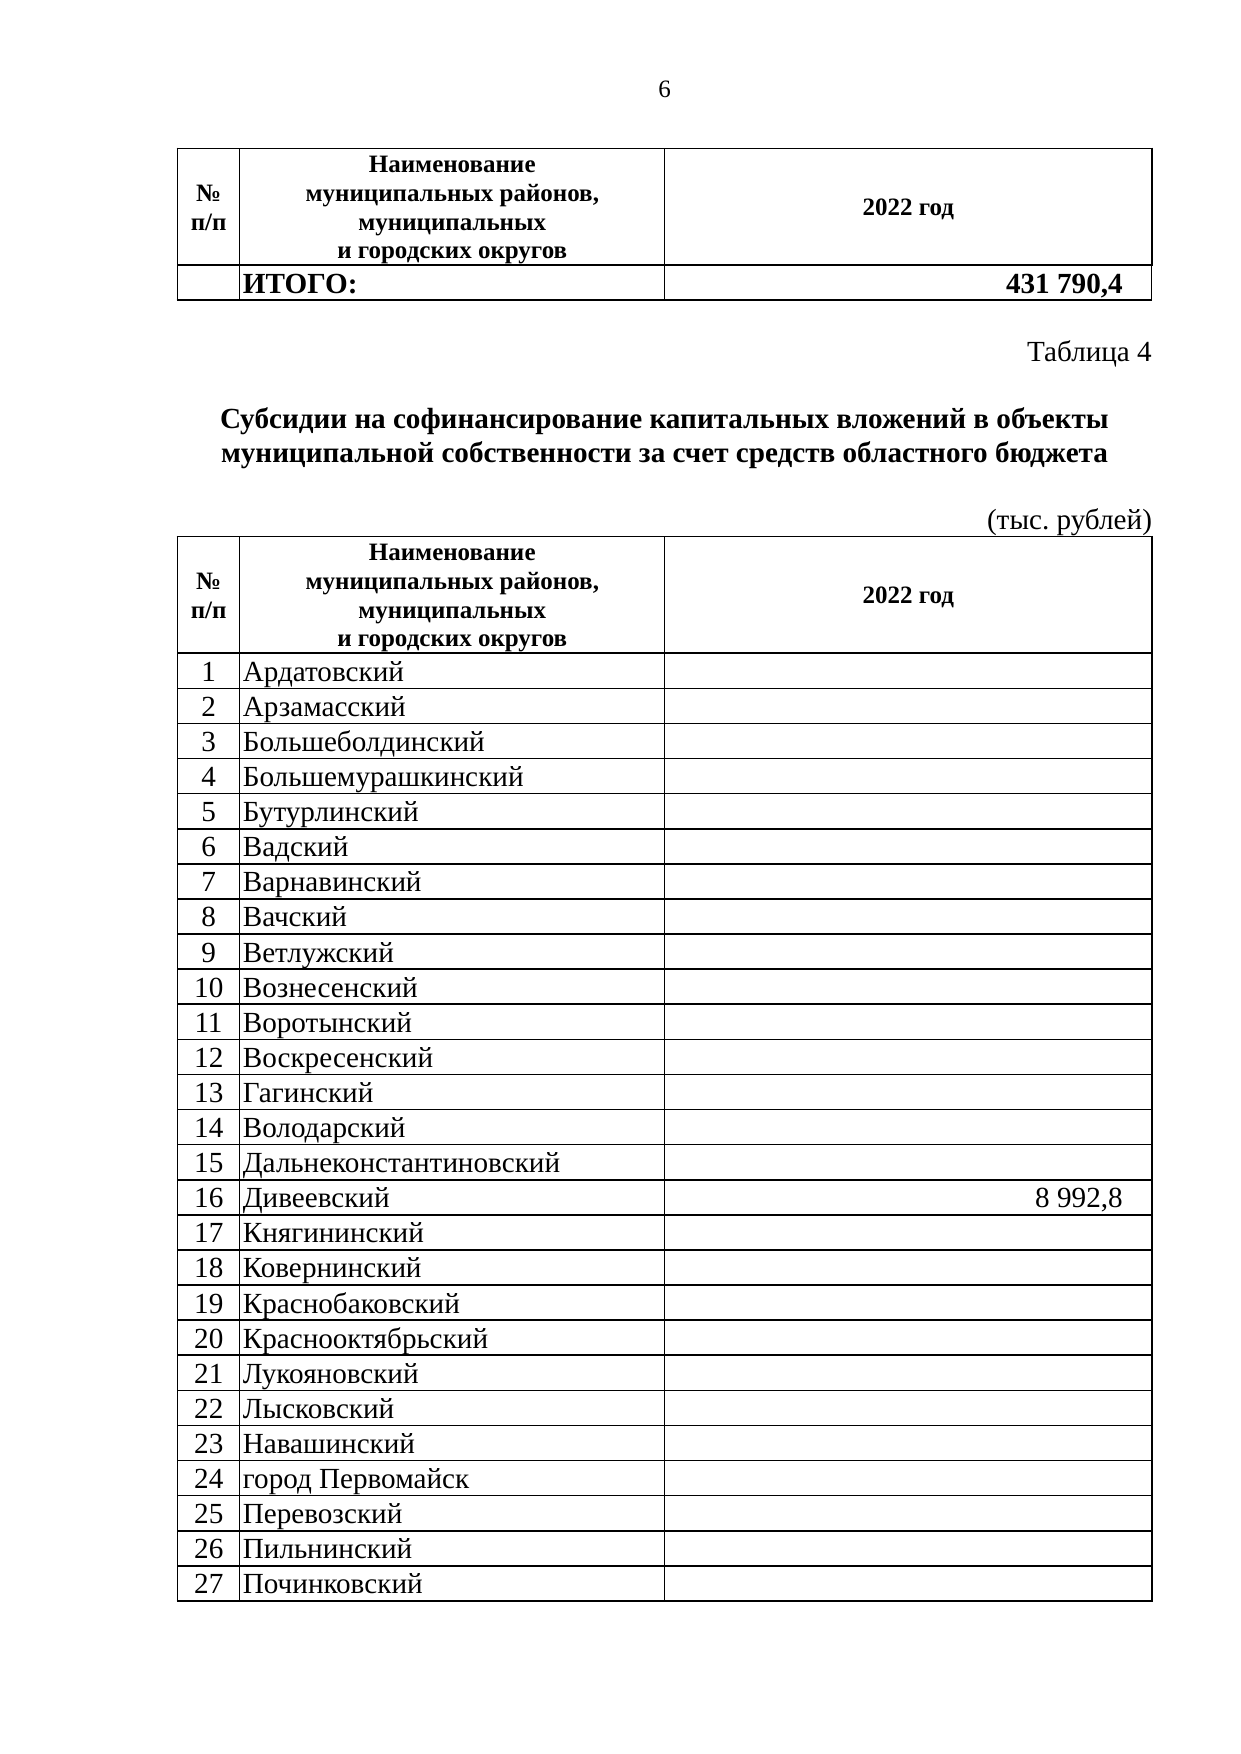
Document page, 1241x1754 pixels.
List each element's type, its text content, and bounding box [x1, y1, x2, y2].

table_cell Краснооктябрьский [240, 1321, 664, 1354]
table_cell [665, 1040, 1151, 1073]
table_cell [665, 970, 1151, 1003]
table_cell 5 [178, 794, 239, 828]
table_cell [665, 689, 1151, 722]
table_cell Большеболдинский [240, 724, 664, 758]
table_cell ИТОГО: [240, 266, 664, 299]
table_cell Дивеевский [240, 1181, 664, 1214]
table_cell Ардатовский [240, 654, 664, 687]
table_cell [665, 1496, 1151, 1530]
table_cell [665, 935, 1151, 968]
table_cell 15 [178, 1145, 239, 1179]
table_cell [665, 1110, 1151, 1144]
table_cell 6 [178, 830, 239, 863]
table_cell Навашинский [240, 1426, 664, 1460]
table_cell [665, 1321, 1151, 1354]
table_cell 25 [178, 1496, 239, 1530]
table_cell Гагинский [240, 1075, 664, 1109]
table_cell 27 [178, 1567, 239, 1600]
table_cell Воротынский [240, 1005, 664, 1038]
table_cell [665, 1567, 1151, 1600]
table_cell [665, 1426, 1151, 1460]
table_header № п/п [178, 537, 239, 652]
table_cell 16 [178, 1181, 239, 1214]
table_cell 21 [178, 1356, 239, 1389]
text (тыс. рублей) [177, 502, 1152, 536]
table_cell Володарский [240, 1110, 664, 1144]
table_cell [665, 1391, 1151, 1424]
table_cell Воскресенский [240, 1040, 664, 1073]
table_cell [178, 266, 239, 299]
table_cell 24 [178, 1461, 239, 1495]
table_cell [665, 830, 1151, 863]
table_cell [665, 1251, 1151, 1284]
table_header Наименование муниципальных районов, муниципальных и городских округов [240, 149, 664, 264]
table_cell 431 790,4 [665, 266, 1151, 299]
table_cell 12 [178, 1040, 239, 1073]
table_cell 26 [178, 1532, 239, 1565]
table_cell Вадский [240, 830, 664, 863]
table_cell [665, 865, 1151, 898]
table_cell 23 [178, 1426, 239, 1460]
table_cell [665, 794, 1151, 828]
table_cell Ковернинский [240, 1251, 664, 1284]
table_cell 8 992,8 [665, 1181, 1151, 1214]
table_cell Вачский [240, 900, 664, 933]
table_cell Дальнеконстантиновский [240, 1145, 664, 1179]
table_cell [665, 724, 1151, 758]
table_cell 2 [178, 689, 239, 722]
table_cell Бутурлинский [240, 794, 664, 828]
table_cell Пеpевозский [240, 1496, 664, 1530]
table_cell Вознесенский [240, 970, 664, 1003]
table_cell Ветлужский [240, 935, 664, 968]
table_header 2022 год [665, 149, 1151, 264]
text Субсидии на софинансирование капитальных вложений в объекты муниципальной собственности за счет средств областного бюджета [177, 402, 1152, 469]
table_cell Починковский [240, 1567, 664, 1600]
table_cell Краснобаковский [240, 1286, 664, 1319]
table_cell [665, 1461, 1151, 1495]
table_cell 7 [178, 865, 239, 898]
table_cell Большемурашкинский [240, 759, 664, 793]
table_cell [665, 759, 1151, 793]
table_cell 14 [178, 1110, 239, 1144]
table_cell [665, 1286, 1151, 1319]
table_cell Пильнинский [240, 1532, 664, 1565]
table_cell 8 [178, 900, 239, 933]
table_cell [665, 1075, 1151, 1109]
table_cell [665, 654, 1151, 687]
table_cell Лукояновский [240, 1356, 664, 1389]
table_cell 3 [178, 724, 239, 758]
table_header № п/п [178, 149, 239, 264]
text Таблица 4 [177, 334, 1152, 368]
table_cell 9 [178, 935, 239, 968]
table_cell [665, 1005, 1151, 1038]
table_cell 11 [178, 1005, 239, 1038]
table_cell 4 [178, 759, 239, 793]
table_cell [665, 1216, 1151, 1249]
table_cell Варнавинский [240, 865, 664, 898]
table_cell 13 [178, 1075, 239, 1109]
table_cell Лысковский [240, 1391, 664, 1424]
table_cell 19 [178, 1286, 239, 1319]
table_header Наименование муниципальных районов, муниципальных и городских округов [240, 537, 664, 652]
table_cell 22 [178, 1391, 239, 1424]
table_cell 1 [178, 654, 239, 687]
table_cell 18 [178, 1251, 239, 1284]
table_cell [665, 1145, 1151, 1179]
table_cell Княгининский [240, 1216, 664, 1249]
table_cell 17 [178, 1216, 239, 1249]
table_cell [665, 1356, 1151, 1389]
table_cell 20 [178, 1321, 239, 1354]
table_cell 10 [178, 970, 239, 1003]
table_cell Арзамасский [240, 689, 664, 722]
table_header 2022 год [665, 537, 1151, 652]
table_cell [665, 1532, 1151, 1565]
table_cell [665, 900, 1151, 933]
table_cell город Пеpвомайск [240, 1461, 664, 1495]
